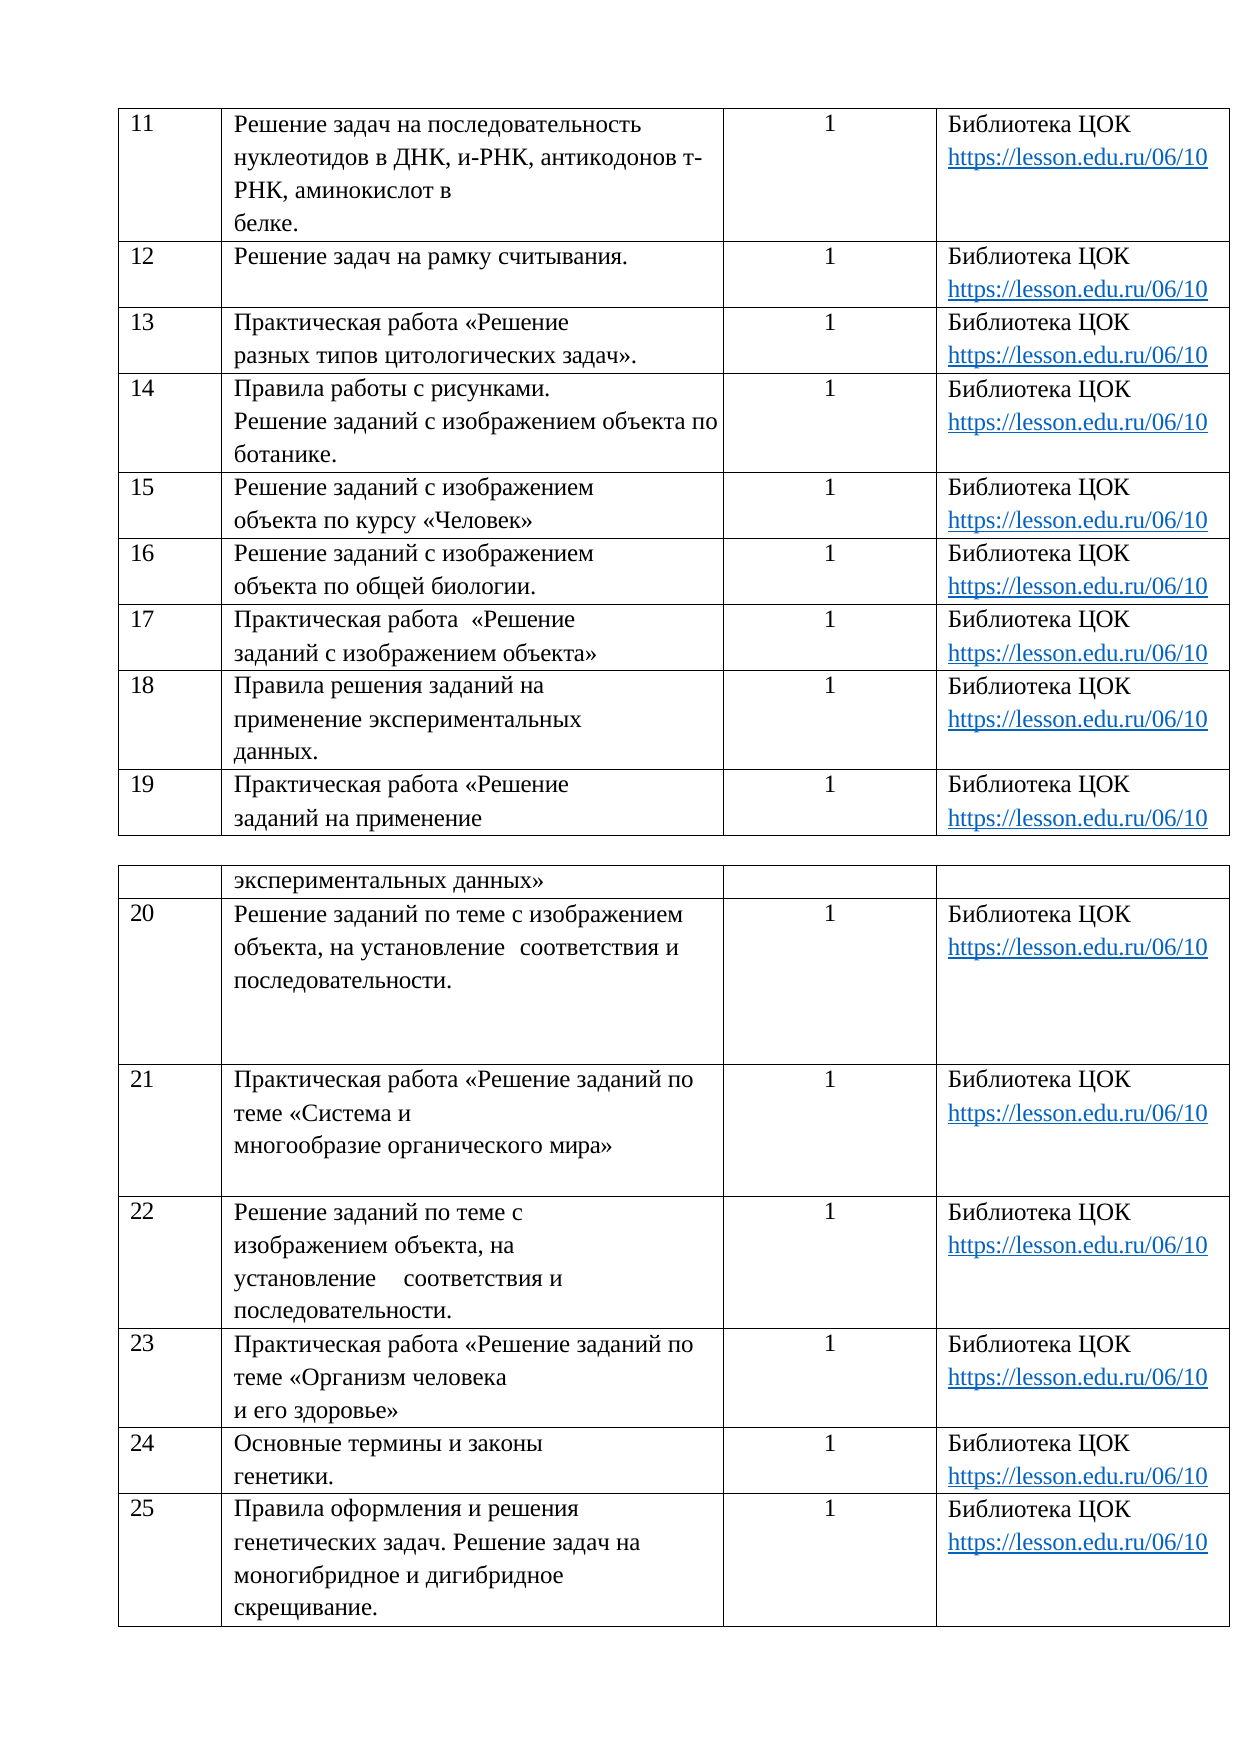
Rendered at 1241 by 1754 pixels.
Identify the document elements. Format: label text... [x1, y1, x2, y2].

table_cell Практическая работа «Решение разных типов цитологических задач». [222, 308, 723, 373]
table_cell Библиотека ЦОК https://lesson.edu.ru/06/10 [937, 374, 1229, 472]
table_cell Библиотека ЦОК https://lesson.edu.ru/06/10 [937, 1197, 1229, 1328]
table_cell 1 [724, 473, 936, 538]
table_cell Практическая работа «Решение заданий на применение [222, 770, 723, 835]
table_cell Библиотека ЦОК https://lesson.edu.ru/06/10 [937, 605, 1229, 670]
table_cell Правила оформления и решения генетических задач. Решение задач на моногибридное и дигибридное скрещивание. [222, 1494, 723, 1626]
table_header [119, 866, 221, 898]
table_cell 1 [724, 770, 936, 835]
table_cell 16 [119, 539, 221, 604]
table_cell 17 [119, 605, 221, 670]
table_cell Решение задач на последовательность нуклеотидов в ДНК, и-РНК, антикодонов т-РНК, аминокислот в белке. [222, 109, 723, 241]
table_cell 19 [119, 770, 221, 835]
table_cell 1 [724, 1494, 936, 1626]
table_cell Решение заданий по теме с изображением объекта, на установление соответствия и последовательности. [222, 899, 723, 1063]
table_cell 18 [119, 671, 221, 769]
table_header [937, 866, 1229, 898]
table_cell 23 [119, 1329, 221, 1427]
table_cell 1 [724, 671, 936, 769]
table_cell 1 [724, 1428, 936, 1493]
table_cell Решение задач на рамку считывания. [222, 242, 723, 307]
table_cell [937, 109, 1229, 241]
table_cell 20 [119, 899, 221, 1063]
table_cell Библиотека ЦОК https://lesson.edu.ru/06/10 [937, 1065, 1229, 1196]
table_cell 1 [724, 539, 936, 604]
table_cell 22 [119, 1197, 221, 1328]
table_cell Практическая работа «Решение заданий по теме «Система и многообразие органического мира» [222, 1065, 723, 1196]
table_header [724, 866, 936, 898]
table_cell Решение заданий с изображением объекта по курсу «Человек» [222, 473, 723, 538]
table_cell 1 [724, 242, 936, 307]
table_cell 13 [119, 308, 221, 373]
table_cell Правила работы с рисунками. Решение заданий с изображением объекта по ботанике. [222, 374, 723, 472]
table_cell 1 [724, 308, 936, 373]
table_cell Библиотека ЦОК https://lesson.edu.ru/06/10 [937, 1428, 1229, 1493]
table_cell 1 [724, 899, 936, 1063]
table_cell 21 [119, 1065, 221, 1196]
table_cell 24 [119, 1428, 221, 1493]
table_cell Библиотека ЦОК https://lesson.edu.ru/06/10 [937, 671, 1229, 769]
table_cell Основные термины и законы генетики. [222, 1428, 723, 1493]
table_cell 14 [119, 374, 221, 472]
table_cell 15 [119, 473, 221, 538]
table_cell 1 [724, 605, 936, 670]
table_cell 1 [724, 109, 936, 241]
table_cell Библиотека ЦОК https://lesson.edu.ru/06/10 [937, 770, 1229, 835]
table_cell Библиотека ЦОК https://lesson.edu.ru/06/10 [937, 473, 1229, 538]
table_cell Библиотека ЦОК https://lesson.edu.ru/06/10 [937, 539, 1229, 604]
table_cell Решение заданий по теме с изображением объекта, на установление соответствия и последовательности. [222, 1197, 723, 1328]
table_cell Правила решения заданий на применение экспериментальных данных. [222, 671, 723, 769]
table_cell Библиотека ЦОК https://lesson.edu.ru/06/10 [937, 1329, 1229, 1427]
table_cell 12 [119, 242, 221, 307]
table_cell Практическая работа «Решение заданий по теме «Организм человека и его здоровье» [222, 1329, 723, 1427]
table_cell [937, 242, 1229, 307]
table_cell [937, 1494, 1229, 1626]
table_cell 1 [724, 374, 936, 472]
table_cell 1 [724, 1197, 936, 1328]
table_cell Решение заданий с изображением объекта по общей биологии. [222, 539, 723, 604]
table_cell Библиотека ЦОК https://lesson.edu.ru/06/10 [937, 899, 1229, 1063]
table_cell Практическая работа «Решение заданий с изображением объекта» [222, 605, 723, 670]
table_cell 11 [119, 109, 221, 241]
table_cell 25 [119, 1494, 221, 1626]
table_cell 1 [724, 1329, 936, 1427]
table_header экспериментальных данных» [222, 866, 723, 898]
table_cell 1 [724, 1065, 936, 1196]
table_cell Библиотека ЦОК https://lesson.edu.ru/06/10 [937, 308, 1229, 373]
